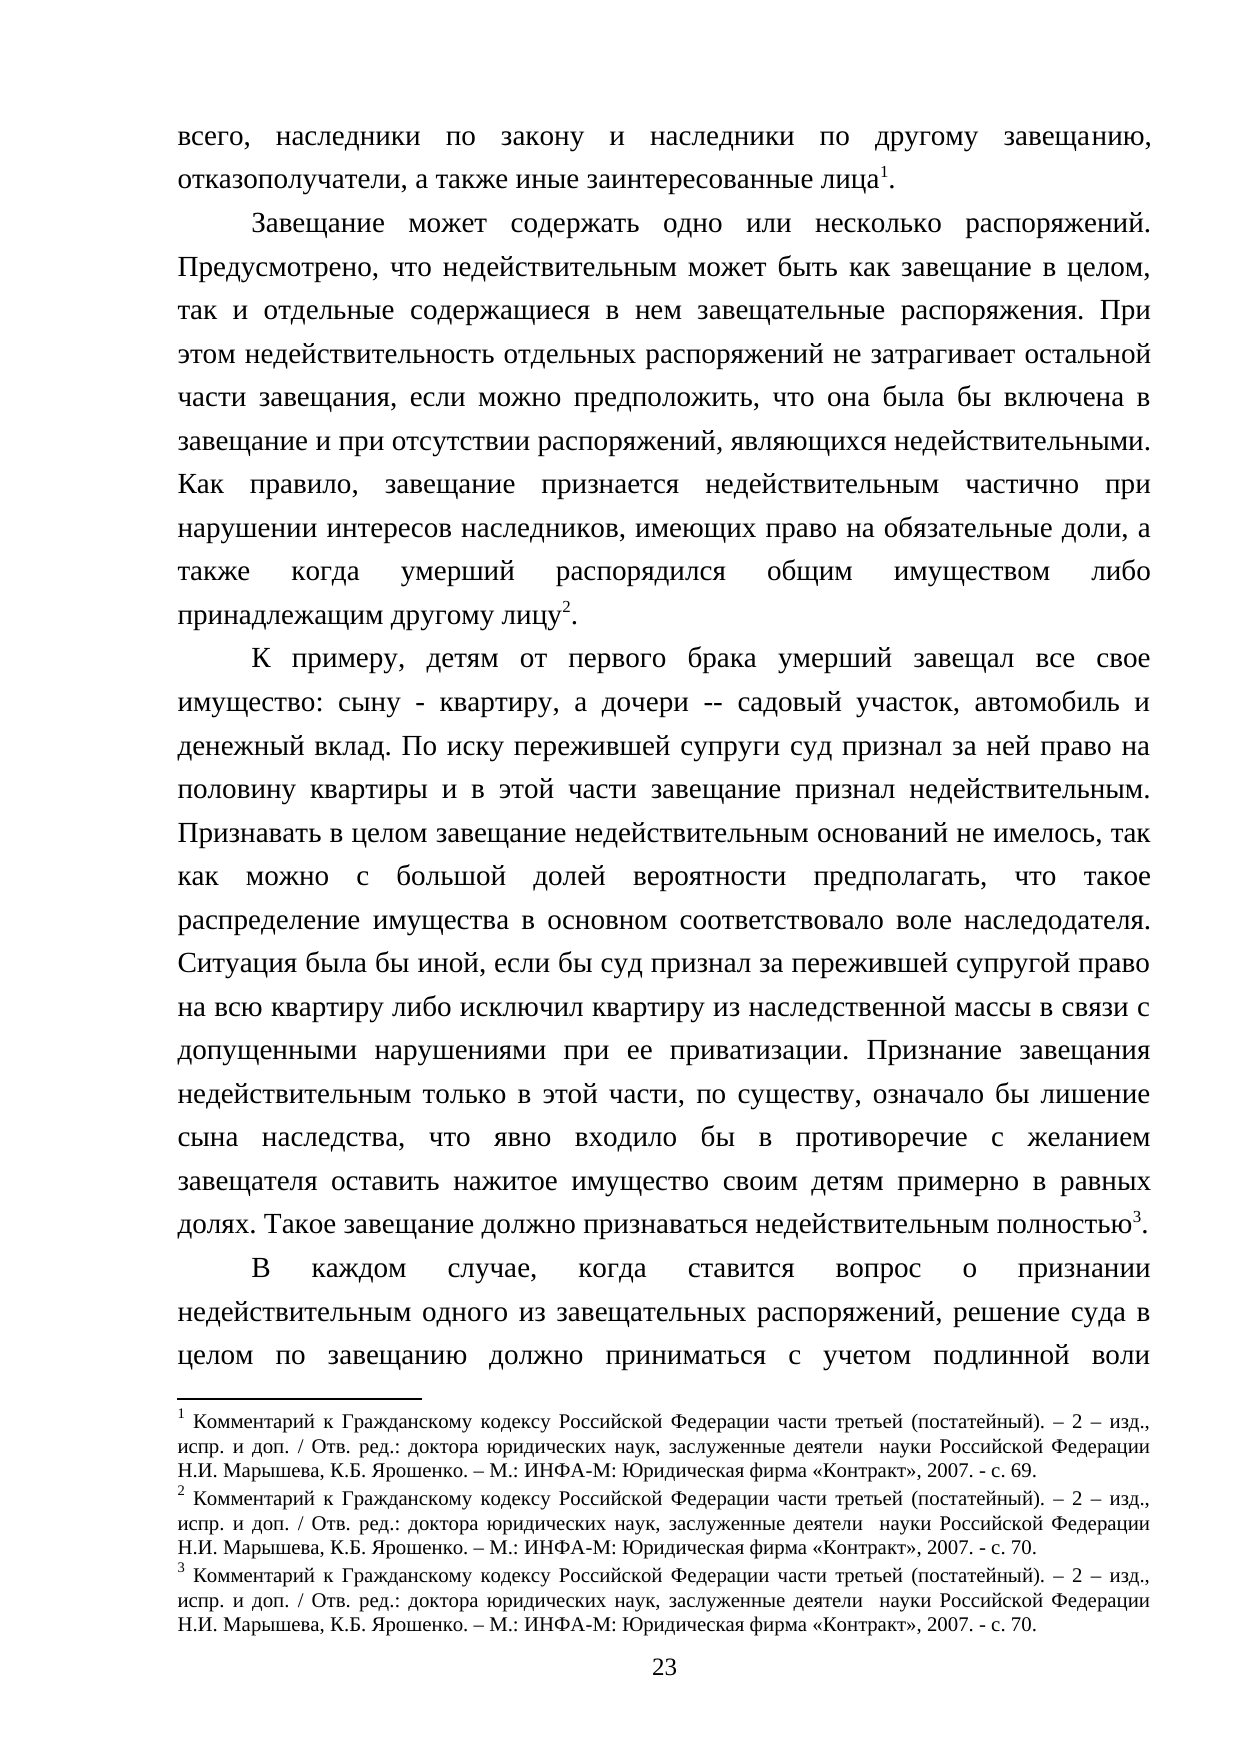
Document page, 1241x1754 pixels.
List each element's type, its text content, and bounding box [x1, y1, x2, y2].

text К примеру, детям от первого брака умерший завещал все свое имущество: сыну - квартиру, а дочери -- садовый участок, автомобиль и денежный вклад. По иску пережившей супруги суд признал за ней право на половину квартиры и в этой части завещание признал недействительным. Признавать в целом завещание недействительным оснований не имелось, так как можно с большой долей вероятности предполагать, что такое распределение имущества в основном соответствовало воле наследодателя. Ситуация была бы иной, если бы суд признал за пережившей супругой право на всю квартиру либо исключил квартиру из наследственной массы в связи с допущенными нарушениями при ее приватизации. Признание завещания недействительным только в этой части, по существу, означало бы лишение сына наследства, что явно входило бы в противоречие с желанием завещателя оставить нажитое имущество своим детям примерно в равных долях. Такое завещание должно признаваться недействительным полностью. [177, 641, 1152, 1240]
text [177, 118, 1152, 195]
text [177, 1250, 1152, 1371]
text Завещание может содержать одно или несколько распоряжений. Предусмотрено, что недействительным может быть как завещание в целом, так и отдельные содержащиеся в нем завещательные распоряжения. При этом недействительность отдельных распоряжений не затрагивает остальной части завещания, если можно предположить, что она была бы включена в завещание и при отсутствии распоряжений, являющихся недействительными. Как правило, завещание признается недействительным частично при нарушении интересов наследников, имеющих право на обязательные доли, а также когда умерший распорядился общим имуществом либо принадлежащим другому лицу. [177, 205, 1152, 631]
